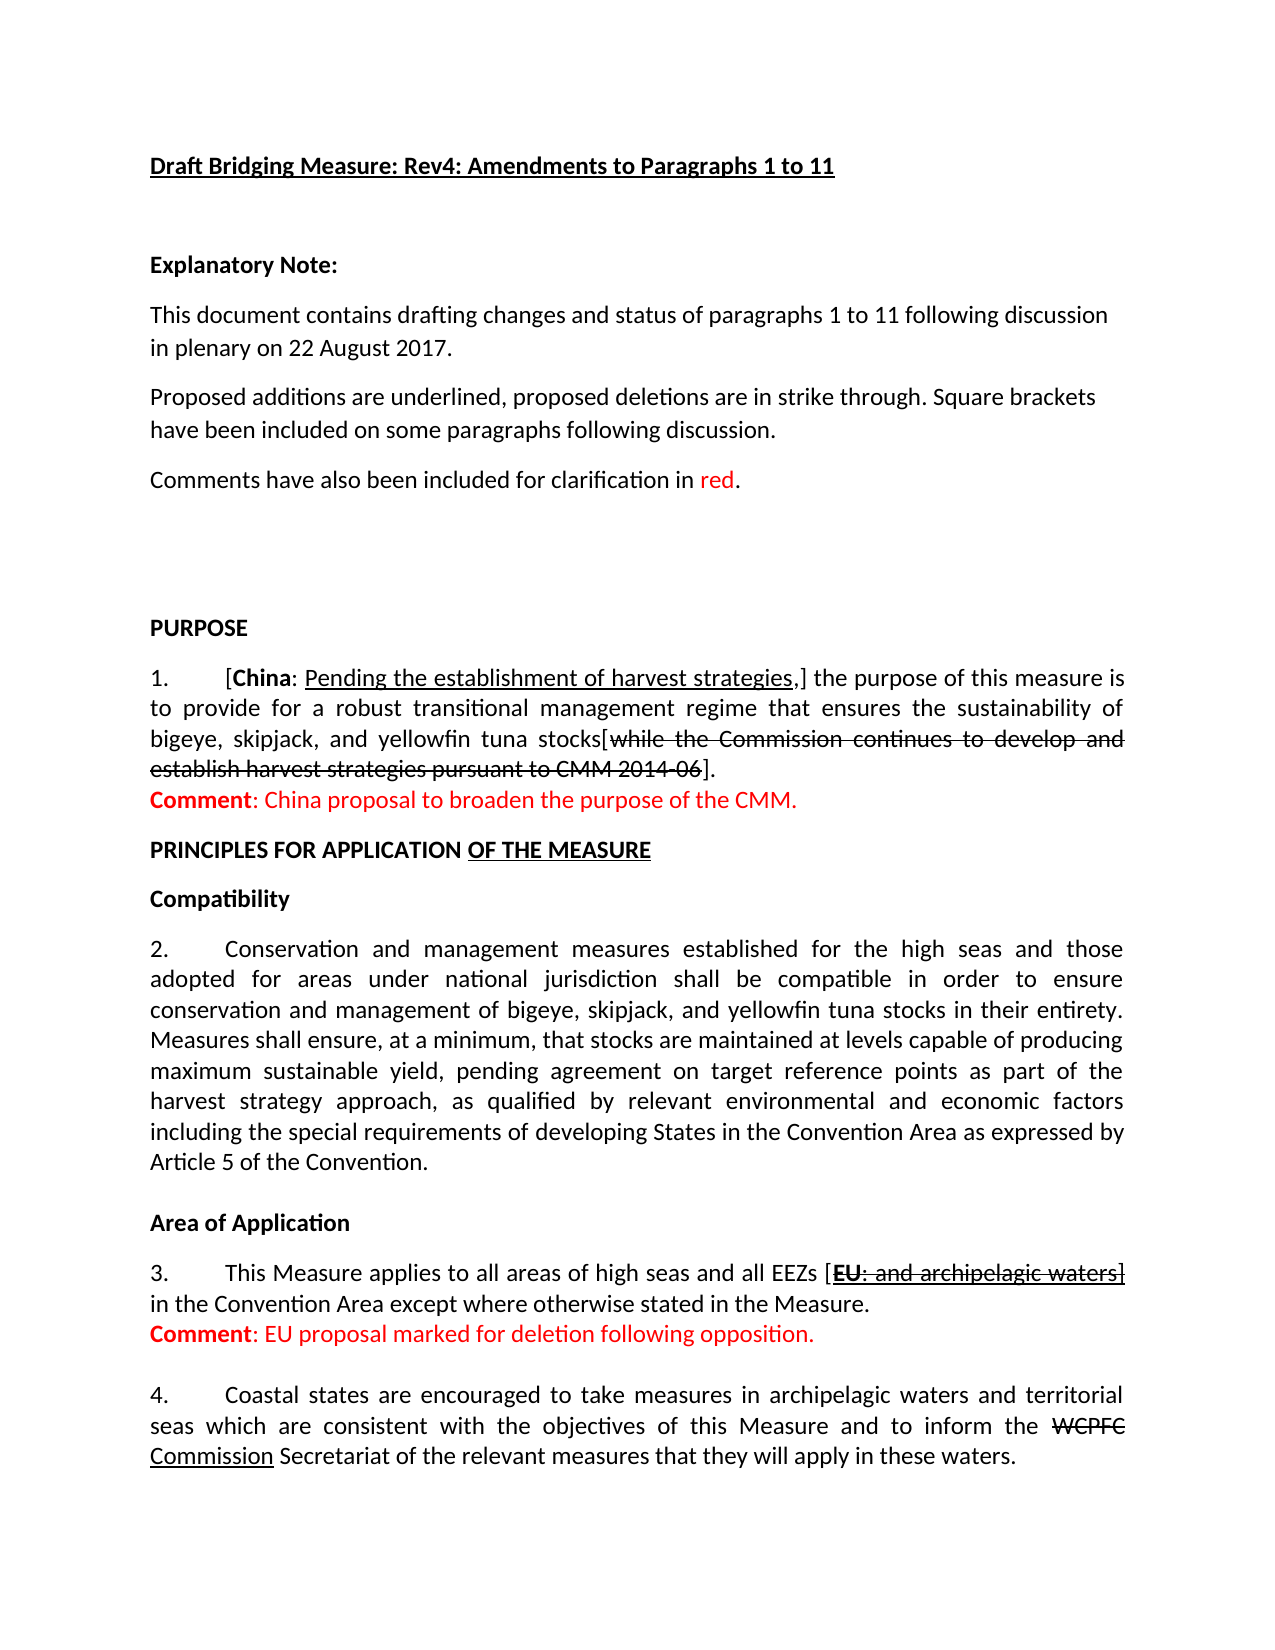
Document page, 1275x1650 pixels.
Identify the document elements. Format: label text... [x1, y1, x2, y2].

text Proposed additions are underlined, proposed deletions are in strike through. Square brackets have been included on some paragraphs following discussion. [150, 381, 1125, 445]
text Compatibility [150, 883, 1125, 914]
list [China: Pending the establishment of harvest strategies,] the purpose of this measure is to provide for a robust transitional management regime that ensures the sustainability of bigeye, skipjack, and yellowfin tuna stocks[while the Commission continues to develop and establish harvest strategies pursuant to CMM 2014-06]. [150, 662, 1125, 784]
text Draft Bridging Measure: Rev4: Amendments to Paragraphs 1 to 11 [150, 150, 1125, 181]
text PRINCIPLES FOR APPLICATION OF THE MEASURE [150, 834, 1125, 864]
list Comment: EU proposal marked for deletion following opposition. [150, 1318, 1125, 1349]
text PURPOSE [150, 612, 1125, 643]
text Comment: China proposal to broaden the purpose of the CMM. [150, 784, 1125, 815]
list This Measure applies to all areas of high seas and all EEZs [EU: and archipelagic waters] in the Convention Area except where otherwise stated in the Measure. [150, 1257, 1125, 1318]
text Area of Application [150, 1208, 1125, 1238]
list Conservation and management measures established for the high seas and those adopted for areas under national jurisdiction shall be compatible in order to ensure conservation and management of bigeye, skipjack, and yellowfin tuna stocks in their entirety. Measures shall ensure, at a minimum, that stocks are maintained at levels capable of producing maximum sustainable yield, pending agreement on target reference points as part of the harvest strategy approach, as qualified by relevant environmental and economic factors including the special requirements of developing States in the Convention Area as expressed by Article 5 of the Convention. [150, 933, 1125, 1177]
list Coastal states are encouraged to take measures in archipelagic waters and territorial seas which are consistent with the objectives of this Measure and to inform the WCPFC Commission Secretariat of the relevant measures that they will apply in these waters. [150, 1379, 1125, 1471]
text Explanatory Note: [150, 249, 1125, 280]
text Comments have also been included for clarification in red. [150, 464, 1125, 494]
text This document contains drafting changes and status of paragraphs 1 to 11 following discussion in plenary on 22 August 2017. [150, 299, 1125, 362]
